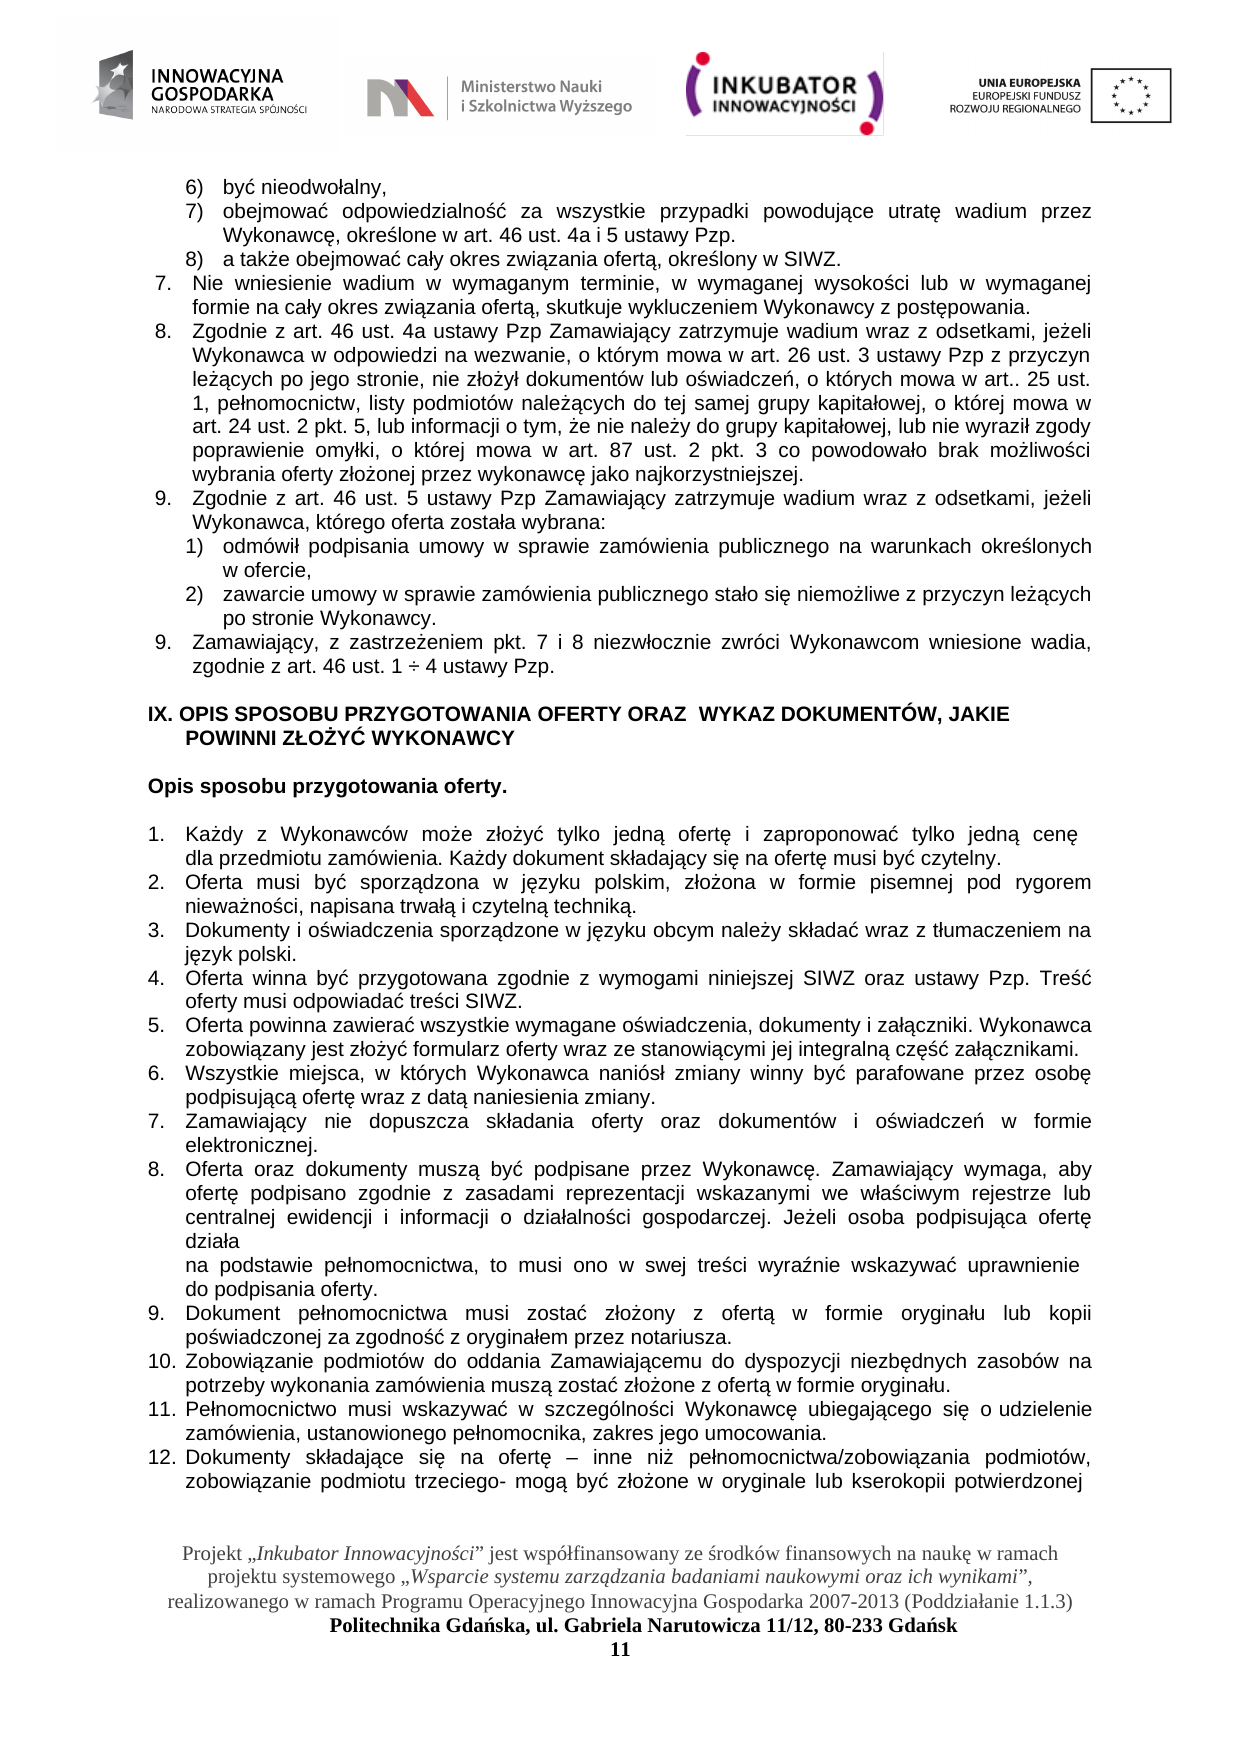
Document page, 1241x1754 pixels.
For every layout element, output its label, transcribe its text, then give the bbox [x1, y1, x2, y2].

picture [55, 15, 341, 154]
list Dokument pełnomocnictwa musi zostać złożony z ofertą w formie oryginału lub kopii poświadczonej za zgodność z oryginałem przez notariusza. [148, 1301, 1093, 1349]
list zawarcie umowy w sprawie zamówienia publicznego stało się niemożliwe z przyczyn leżących po stronie Wykonawcy. [185, 582, 1093, 630]
list być nieodwołalny, [185, 175, 1093, 199]
list Zobowiązanie podmiotów do oddania Zamawiającemu do dyspozycji niezbędnych zasobów na potrzeby wykonania zamówienia muszą zostać złożone z ofertą w formie oryginału. [148, 1349, 1093, 1397]
picture [686, 52, 885, 137]
list Oferta winna być przygotowana zgodnie z wymogami niniejszej SIWZ oraz ustawy Pzp. Treść oferty musi odpowiadać treści SIWZ. [148, 965, 1093, 1013]
picture [344, 57, 657, 137]
list Każdy z Wykonawców może złożyć tylko jedną ofertę i zaproponować tylko jedną cenę dla przedmiotu zamówienia. Każdy dokument składający się na ofertę musi być czytelny. [148, 822, 1093, 869]
list Wszystkie miejsca, w których Wykonawca naniósł zmiany winny być parafowane przez osobę podpisującą ofertę wraz z datą naniesienia zmiany. [148, 1061, 1093, 1109]
list Nie wniesienie wadium w wymaganym terminie, w wymaganej wysokości lub w wymaganej formie na cały okres związania ofertą, skutkuje wykluczeniem Wykonawcy z postępowania. [154, 271, 1093, 318]
list Oferta powinna zawierać wszystkie wymagane oświadczenia, dokumenty i załączniki. Wykonawca zobowiązany jest złożyć formularz oferty wraz ze stanowiącymi jej integralną część załącznikami. [148, 1013, 1093, 1061]
list a także obejmować cały okres związania ofertą, określony w SIWZ. [185, 247, 1093, 271]
text Opis sposobu przygotowania oferty. [148, 774, 1093, 798]
list odmówił podpisania umowy w sprawie zamówienia publicznego na warunkach określonych w ofercie, [185, 534, 1093, 582]
list Oferta musi być sporządzona w języku polskim, złożona w formie pisemnej pod rygorem nieważności, napisana trwałą i czytelną techniką. [148, 869, 1093, 917]
list Zgodnie z art. 46 ust. 4a ustawy Pzp Zamawiający zatrzymuje wadium wraz z odsetkami, jeżeli Wykonawca w odpowiedzi na wezwanie, o którym mowa w art. 26 ust. 3 ustawy Pzp z przyczyn leżących po jego stronie, nie złożył dokumentów lub oświadczeń, o których mowa w art.. 25 ust. 1, pełnomocnictw, listy podmiotów należących do tej samej grupy kapitałowej, o której mowa w art. 24 ust. 2 pkt. 5, lub informacji o tym, że nie należy do grupy kapitałowej, lub nie wyraził zgody poprawienie omyłki, o której mowa w art. 87 ust. 2 pkt. 3 co powodowało brak możliwości wybrania oferty złożonej przez wykonawcę jako najkorzystniejszej. [154, 318, 1093, 486]
list Dokumenty i oświadczenia sporządzone w języku obcym należy składać wraz z tłumaczeniem na język polski. [148, 917, 1093, 965]
picture [936, 53, 1185, 138]
list Zamawiający nie dopuszcza składania oferty oraz dokumentów i oświadczeń w formie elektronicznej. [148, 1109, 1093, 1157]
list obejmować odpowiedzialność za wszystkie przypadki powodujące utratę wadium przez Wykonawcę, określone w art. 46 ust. 4a i 5 ustawy Pzp. [185, 199, 1093, 247]
list Pełnomocnictwo musi wskazywać w szczególności Wykonawcę ubiegającego się o udzielenie zamówienia, ustanowionego pełnomocnika, zakres jego umocowania. [148, 1397, 1093, 1444]
list Oferta oraz dokumenty muszą być podpisane przez Wykonawcę. Zamawiający wymaga, aby ofertę podpisano zgodnie z zasadami reprezentacji wskazanymi we właściwym rejestrze lub centralnej ewidencji i informacji o działalności gospodarczej. Jeżeli osoba podpisująca ofertę działa na podstawie pełnomocnictwa, to musi ono w swej treści wyraźnie wskazywać uprawnienie do podpisania oferty. [148, 1157, 1093, 1301]
list Zgodnie z art. 46 ust. 5 ustawy Pzp Zamawiający zatrzymuje wadium wraz z odsetkami, jeżeli Wykonawca, którego oferta została wybrana: [154, 486, 1093, 534]
text IX. OPIS SPOSOBU PRZYGOTOWANIA OFERTY ORAZ WYKAZ DOKUMENTÓW, JAKIE POWINNI ZŁOŻYĆ WYKONAWCY [148, 702, 1093, 750]
list Zamawiający, z zastrzeżeniem pkt. 7 i 8 niezwłocznie zwróci Wykonawcom wniesione wadia, zgodnie z art. 46 ust. 1 ÷ 4 ustawy Pzp. [154, 630, 1093, 678]
